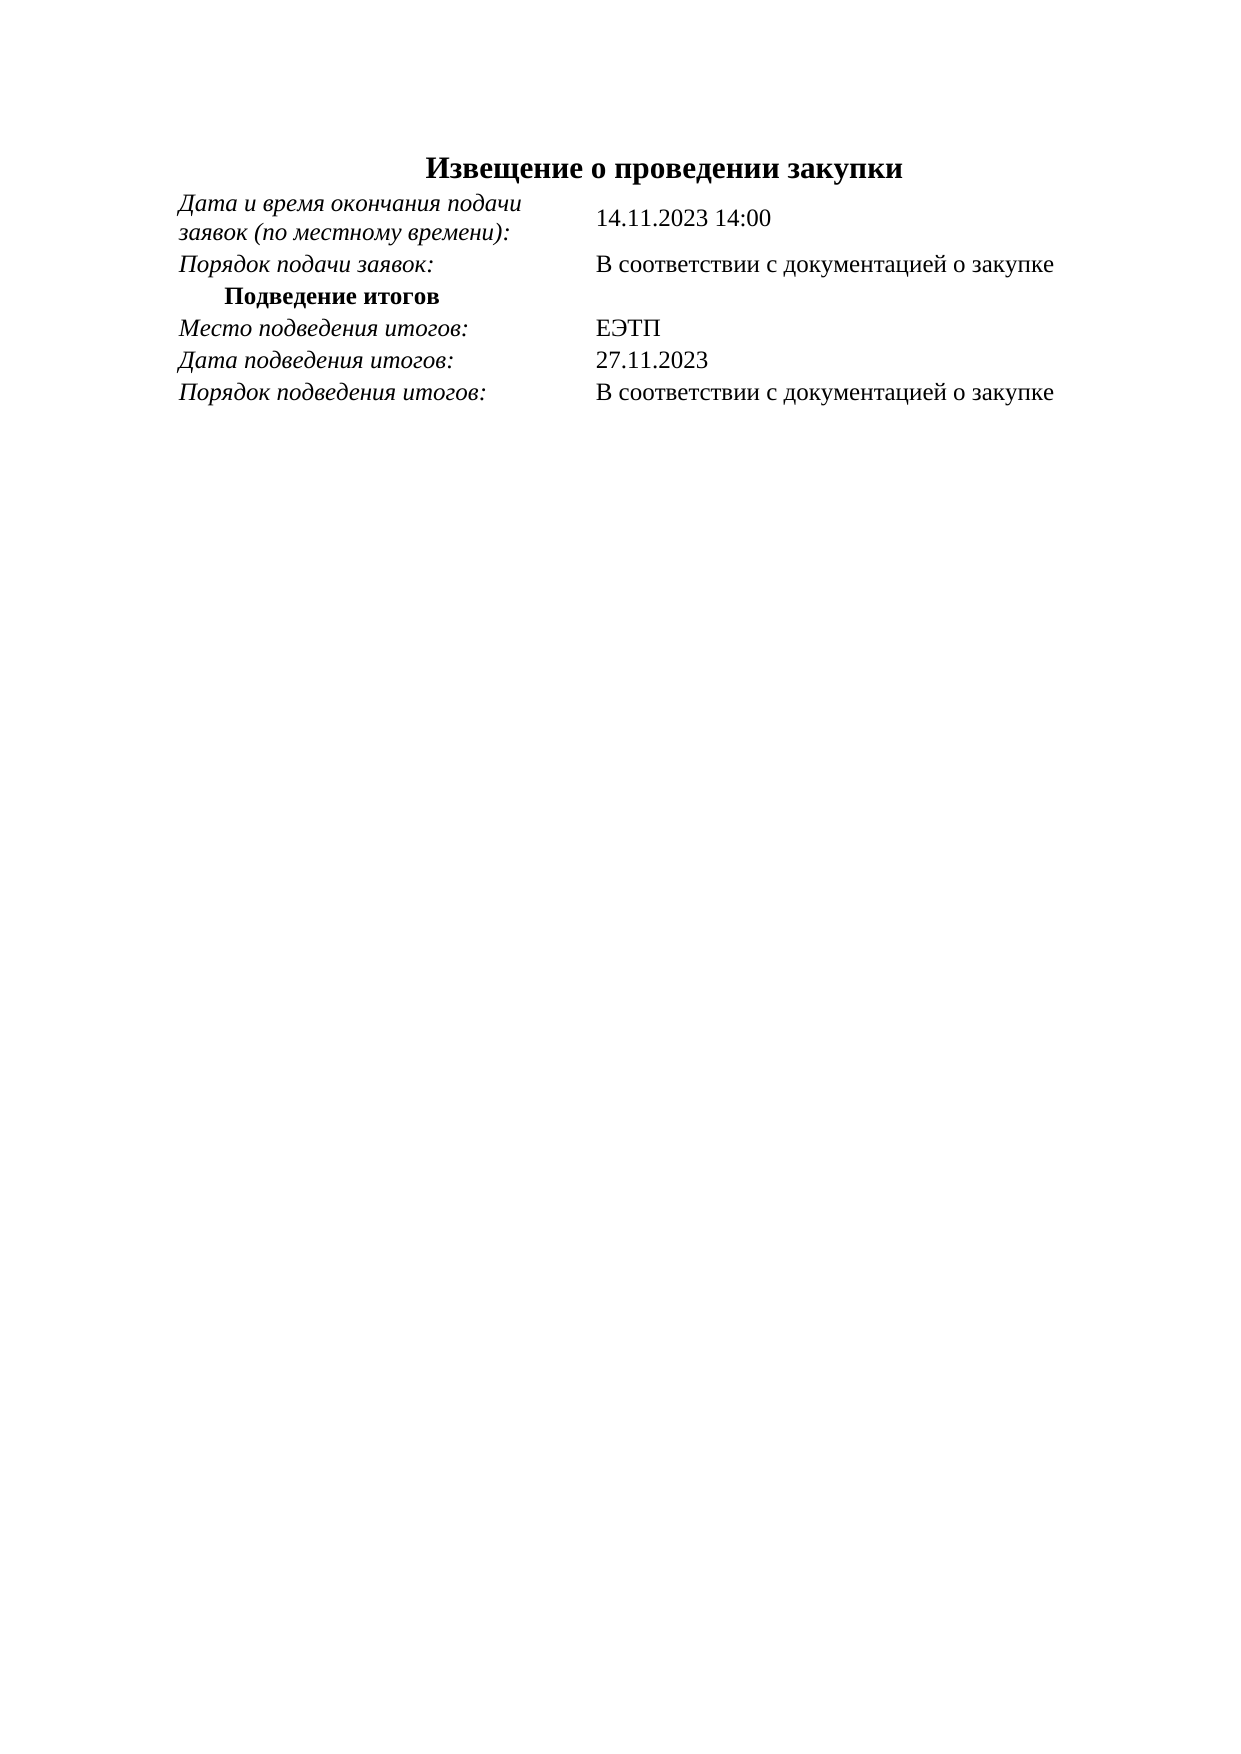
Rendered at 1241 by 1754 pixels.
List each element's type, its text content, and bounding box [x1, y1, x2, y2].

table_cell ЕЭТП [594, 311, 1152, 343]
table_cell Порядок подведения итогов: [177, 375, 594, 407]
table_cell Дата и время окончания подачи заявок (по местному времени): [177, 187, 594, 247]
table_cell 14.11.2023 14:00 [594, 187, 1152, 247]
table_cell В соответствии с документацией о закупке [594, 375, 1152, 407]
table_cell Порядок подачи заявок: [177, 248, 594, 279]
table_cell В соответствии с документацией о закупке [594, 248, 1152, 279]
table_cell Место подведения итогов: [177, 311, 594, 343]
table_cell Подведение итогов [177, 279, 1152, 311]
table_cell 27.11.2023 [594, 343, 1152, 375]
table_cell Дата подведения итогов: [177, 343, 594, 375]
table_header Извещение о проведении закупки [177, 118, 1152, 187]
